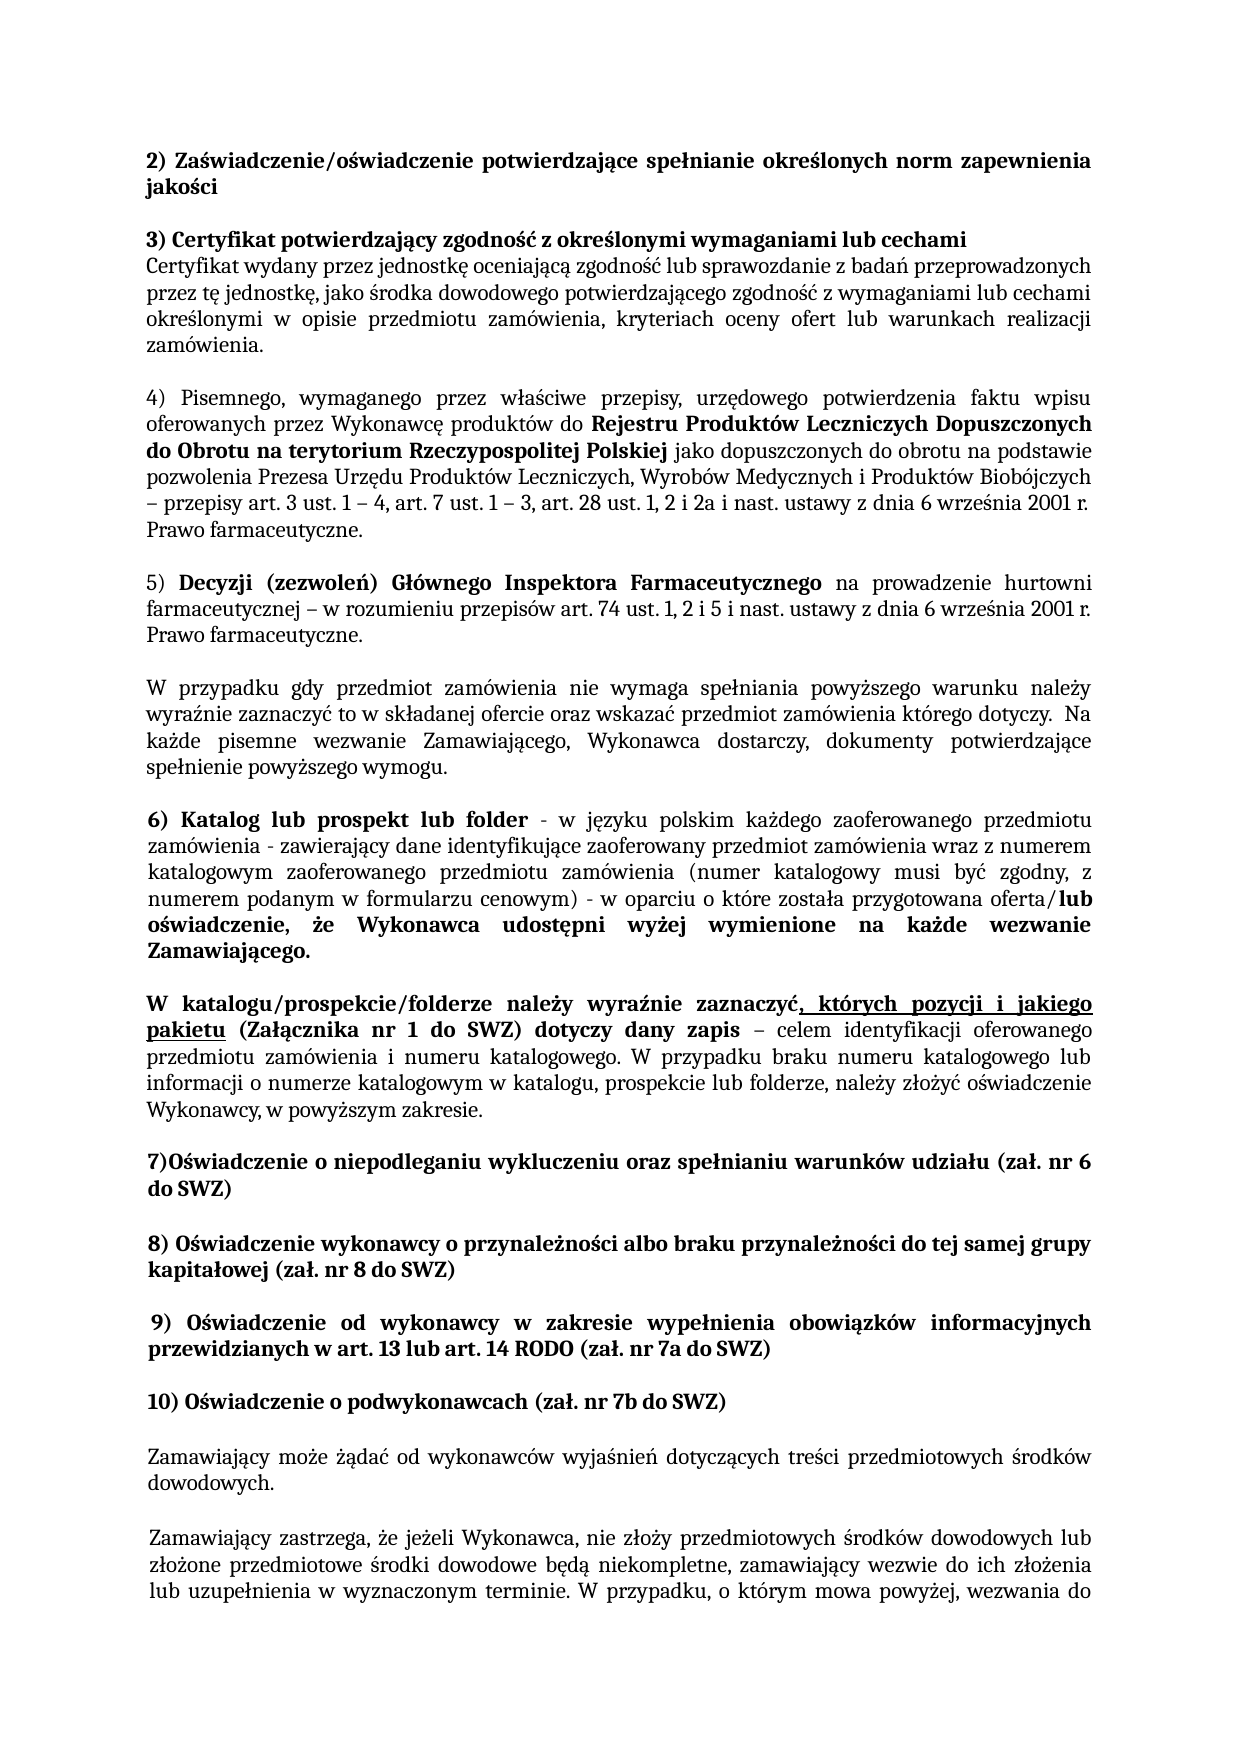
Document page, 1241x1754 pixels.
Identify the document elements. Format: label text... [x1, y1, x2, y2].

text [149, 1525, 1093, 1604]
text Zamawiający może żądać od wykonawców wyjaśnień dotyczących treści przedmiotowych środków dowodowych. [148, 1444, 1093, 1496]
text W katalogu/prospekcie/folderze należy wyraźnie zaznaczyć, których pozycji i jakiego pakietu (Załącznika nr 1 do SWZ) dotyczy dany zapis – celem identyfikacji oferowanego przedmiotu zamówienia i numeru katalogowego. W przypadku braku numeru katalogowego lub informacji o numerze katalogowym w katalogu, prospekcie lub folderze, należy złożyć oświadczenie Wykonawcy, w powyższym zakresie. [146, 991, 1093, 1123]
text 5) Decyzji (zezwoleń) Głównego Inspektora Farmaceutycznego na prowadzenie hurtowni farmaceutycznej – w rozumieniu przepisów art. 74 ust. 1, 2 i 5 i nast. ustawy z dnia 6 września 2001 r. Prawo farmaceutyczne. [146, 569, 1093, 648]
text 2) Zaświadczenie/oświadczenie potwierdzające spełnianie określonych norm zapewnienia jakości [146, 148, 1093, 200]
text Certyfikat wydany przez jednostkę oceniającą zgodność lub sprawozdanie z badań przeprowadzonych przez tę jednostkę, jako środka dowodowego potwierdzającego zgodność z wymaganiami lub cechami określonymi w opisie przedmiotu zamówienia, kryteriach oceny ofert lub warunkach realizacji zamówienia. [146, 253, 1093, 358]
text 4) Pisemnego, wymaganego przez właściwe przepisy, urzędowego potwierdzenia faktu wpisu oferowanych przez Wykonawcę produktów do Rejestru Produktów Leczniczych Dopuszczonych do Obrotu na terytorium Rzeczypospolitej Polskiej jako dopuszczonych do obrotu na podstawie pozwolenia Prezesa Urzędu Produktów Leczniczych, Wyrobów Medycznych i Produktów Biobójczych – przepisy art. 3 ust. 1 – 4, art. 7 ust. 1 – 3, art. 28 ust. 1, 2 i 2a i nast. ustawy z dnia 6 września 2001 r. Prawo farmaceutyczne. [146, 385, 1093, 543]
text 10) Oświadczenie o podwykonawcach (zał. nr 7b do SWZ) [148, 1389, 1093, 1415]
text 8) Oświadczenie wykonawcy o przynależności albo braku przynależności do tej samej grupy kapitałowej (zał. nr 8 do SWZ) [148, 1231, 1093, 1283]
text 9) Oświadczenie od wykonawcy w zakresie wypełnienia obowiązków informacyjnych przewidzianych w art. 13 lub art. 14 RODO (zał. nr 7a do SWZ) [148, 1309, 1093, 1362]
text 7)Oświadczenie o niepodleganiu wykluczeniu oraz spełnianiu warunków udziału (zał. nr 6 do SWZ) [148, 1149, 1093, 1202]
text 6) Katalog lub prospekt lub folder - w języku polskim każdego zaoferowanego przedmiotu zamówienia - zawierający dane identyfikujące zaoferowany przedmiot zamówienia wraz z numerem katalogowym zaoferowanego przedmiotu zamówienia (numer katalogowy musi być zgodny, z numerem podanym w formularzu cenowym) - w oparciu o które została przygotowana oferta/lub oświadczenie, że Wykonawca udostępni wyżej wymienione na każde wezwanie Zamawiającego. [148, 806, 1093, 964]
text W przypadku gdy przedmiot zamówienia nie wymaga spełniania powyższego warunku należy wyraźnie zaznaczyć to w składanej ofercie oraz wskazać przedmiot zamówienia którego dotyczy. Na każde pisemne wezwanie Zamawiającego, Wykonawca dostarczy, dokumenty potwierdzające spełnienie powyższego wymogu. [146, 675, 1093, 780]
text 3) Certyfikat potwierdzający zgodność z określonymi wymaganiami lub cechami [146, 227, 1093, 253]
